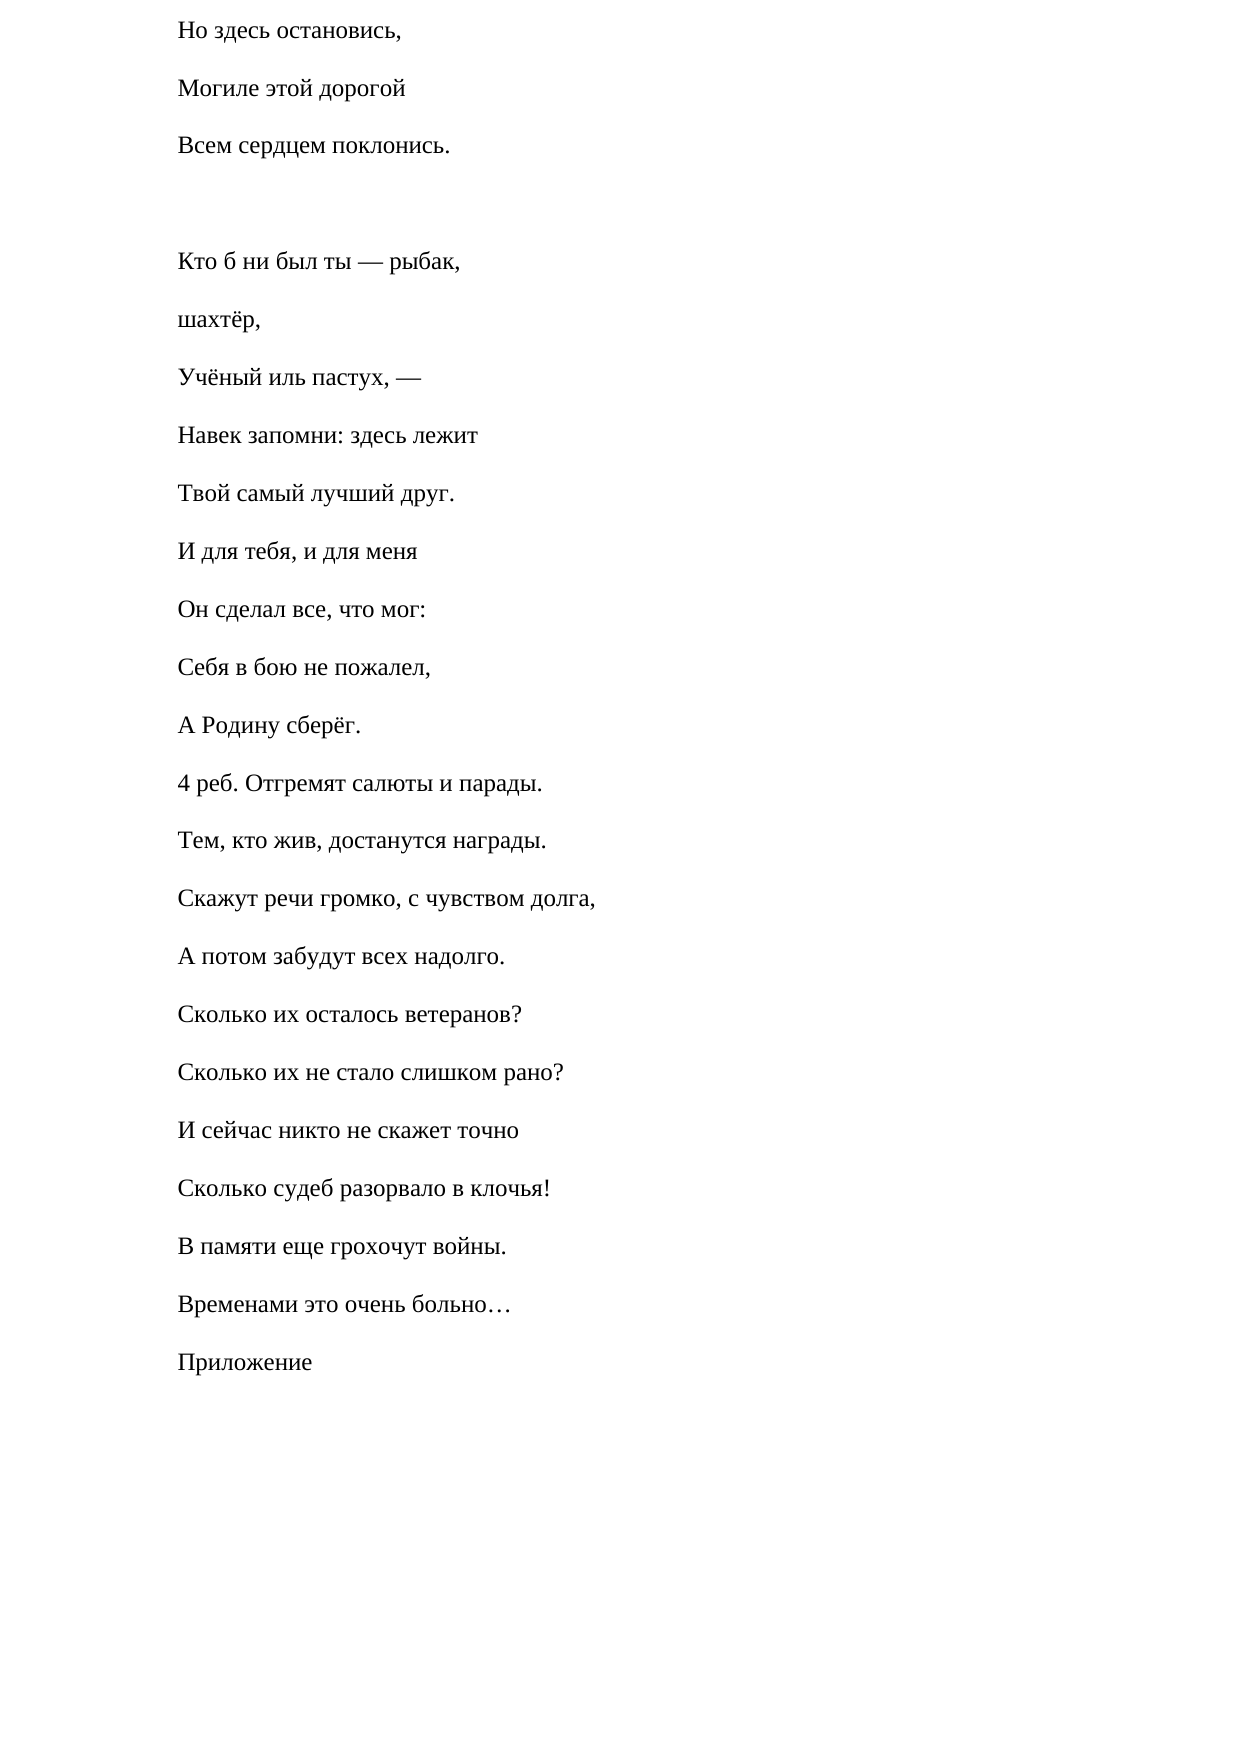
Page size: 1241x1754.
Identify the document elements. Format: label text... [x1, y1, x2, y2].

text Тем, кто жив, достанутся награды. [177, 826, 1152, 854]
text Всем сердцем поклонись. [177, 131, 1152, 159]
text Учёный иль пастух, — [177, 362, 1152, 391]
text 4 реб. Отгремят салюты и парады. [177, 768, 1152, 796]
text Навек запомни: здесь лежит [177, 420, 1152, 449]
text шахтёр, [177, 304, 1152, 333]
text Сколько их не стало слишком рано? [177, 1057, 1152, 1086]
text А потом забудут всех надолго. [177, 941, 1152, 970]
text Себя в бою не пожалел, [177, 652, 1152, 681]
text Сколько их осталось ветеранов? [177, 999, 1152, 1028]
text И для тебя, и для меня [177, 536, 1152, 565]
text Могиле этой дорогой [177, 73, 1152, 101]
text Кто б ни был ты — рыбак, [177, 246, 1152, 275]
text А Родину сберёг. [177, 710, 1152, 738]
text Сколько судеб разорвало в клочья! [177, 1173, 1152, 1202]
text В памяти еще грохочут войны. [177, 1231, 1152, 1260]
text Твой самый лучший друг. [177, 478, 1152, 507]
text Он сделал все, что мог: [177, 594, 1152, 623]
text Но здесь остановись, [177, 15, 1152, 43]
text Временами это очень больно… [177, 1289, 1152, 1318]
text И сейчас никто не скажет точно [177, 1115, 1152, 1144]
text Скажут речи громко, с чувством долга, [177, 883, 1152, 912]
text Приложение [177, 1347, 1152, 1376]
